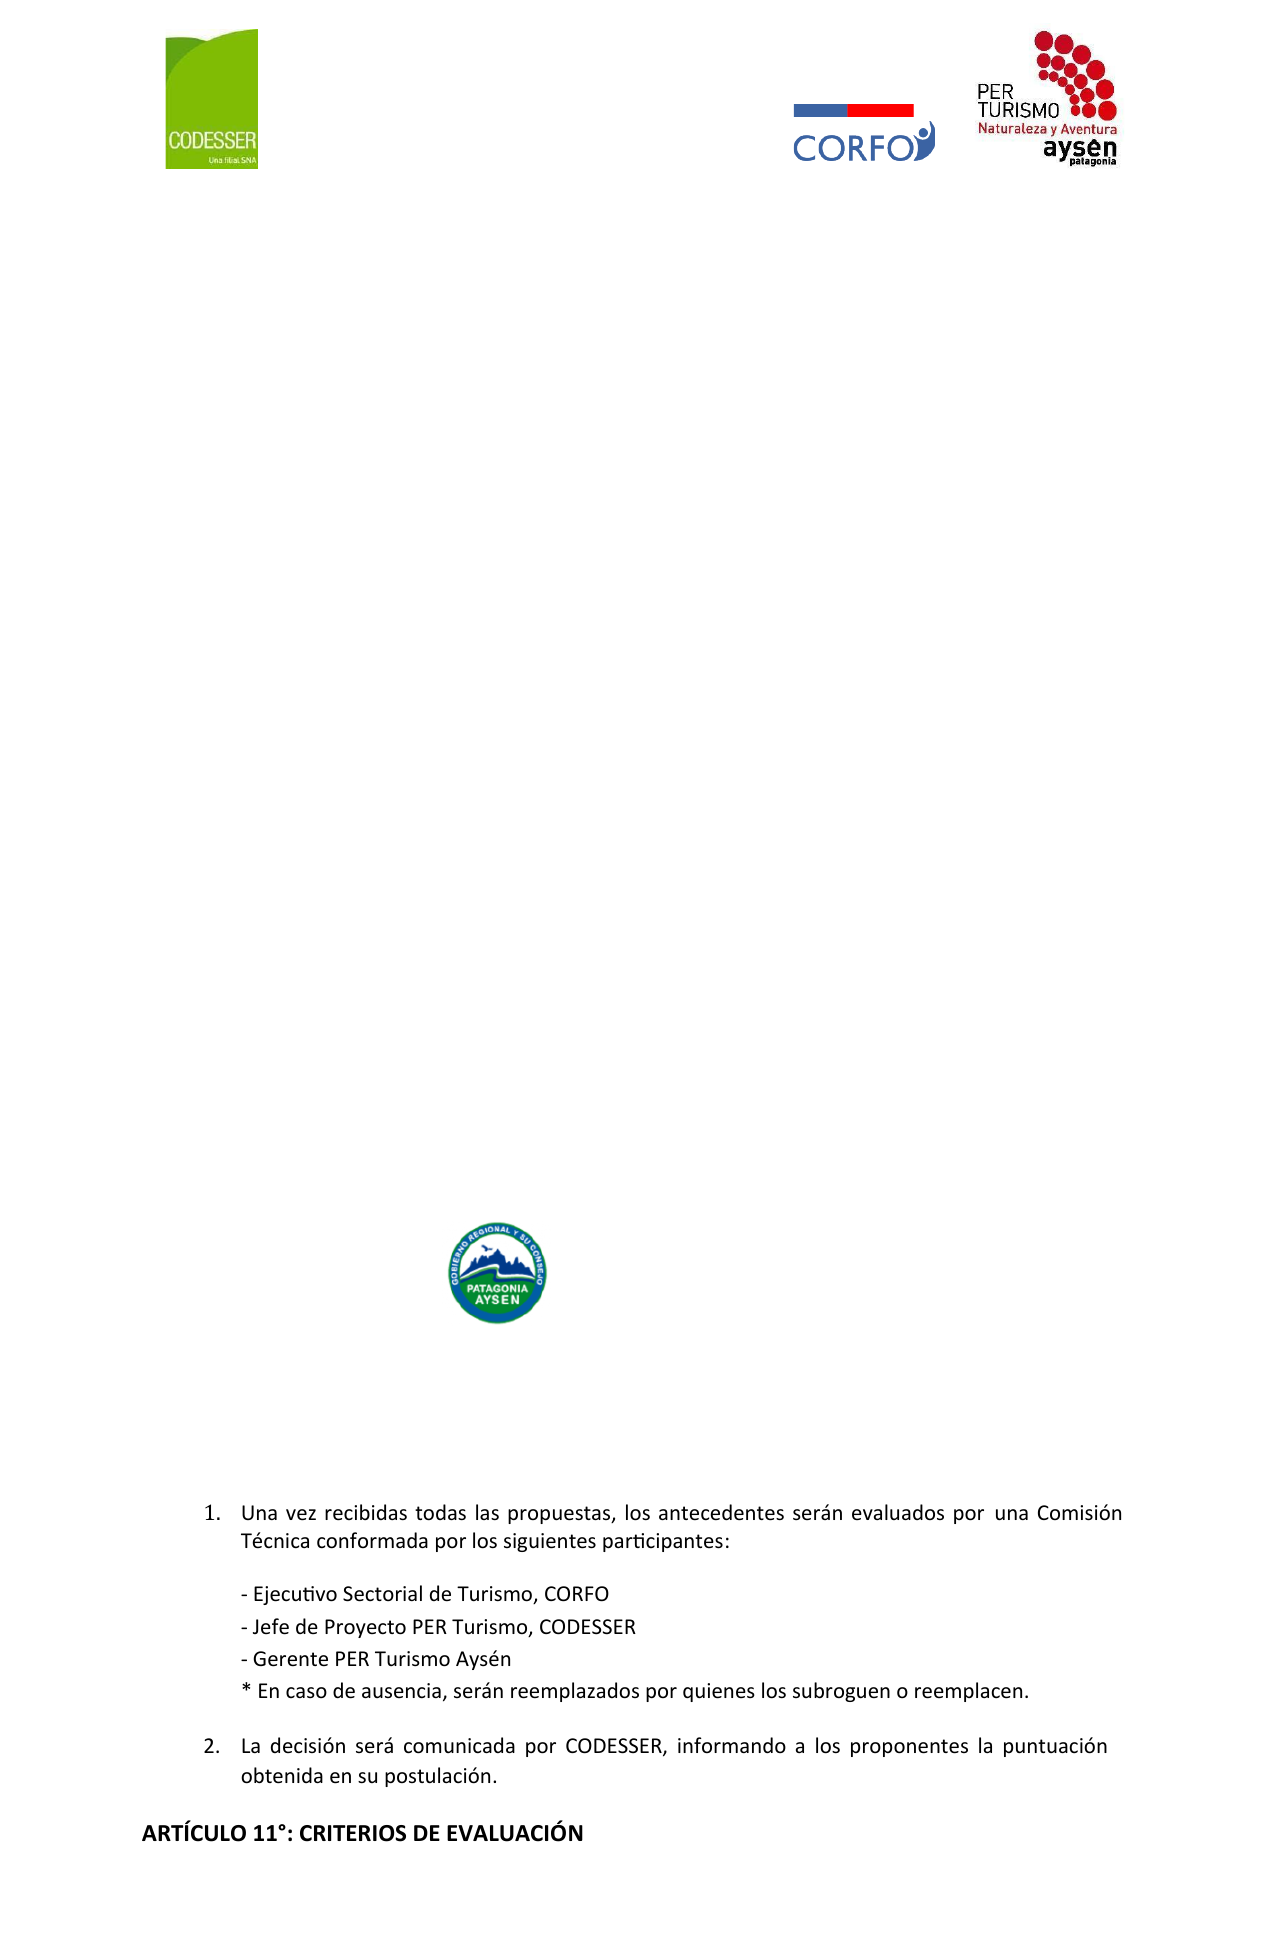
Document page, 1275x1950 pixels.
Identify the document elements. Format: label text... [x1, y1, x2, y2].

picture [442, 1220, 551, 1326]
picture [793, 104, 935, 161]
text * En caso de ausencia, serán reemplazados por quienes los subroguen o reemplacen. [241, 1676, 1110, 1704]
text - Ejecutivo Sectorial de Turismo, CORFO [241, 1579, 1123, 1608]
picture [964, 23, 1125, 175]
list Una vez recibidas todas las propuestas, los antecedentes serán evaluados por una Comisión Técnica conformada por los siguientes participantes: [203, 1498, 1123, 1554]
text - Gerente PER Turismo Aysén [241, 1644, 1123, 1672]
text - Jefe de Proyecto PER Turismo, CODESSER [241, 1612, 1123, 1640]
text ARTÍCULO 11°: CRITERIOS DE EVALUACIÓN [142, 1817, 1123, 1847]
picture [165, 29, 258, 169]
list La decisión será comunicada por CODESSER, informando a los proponentes la puntuación obtenida en su postulación. [203, 1731, 1110, 1789]
